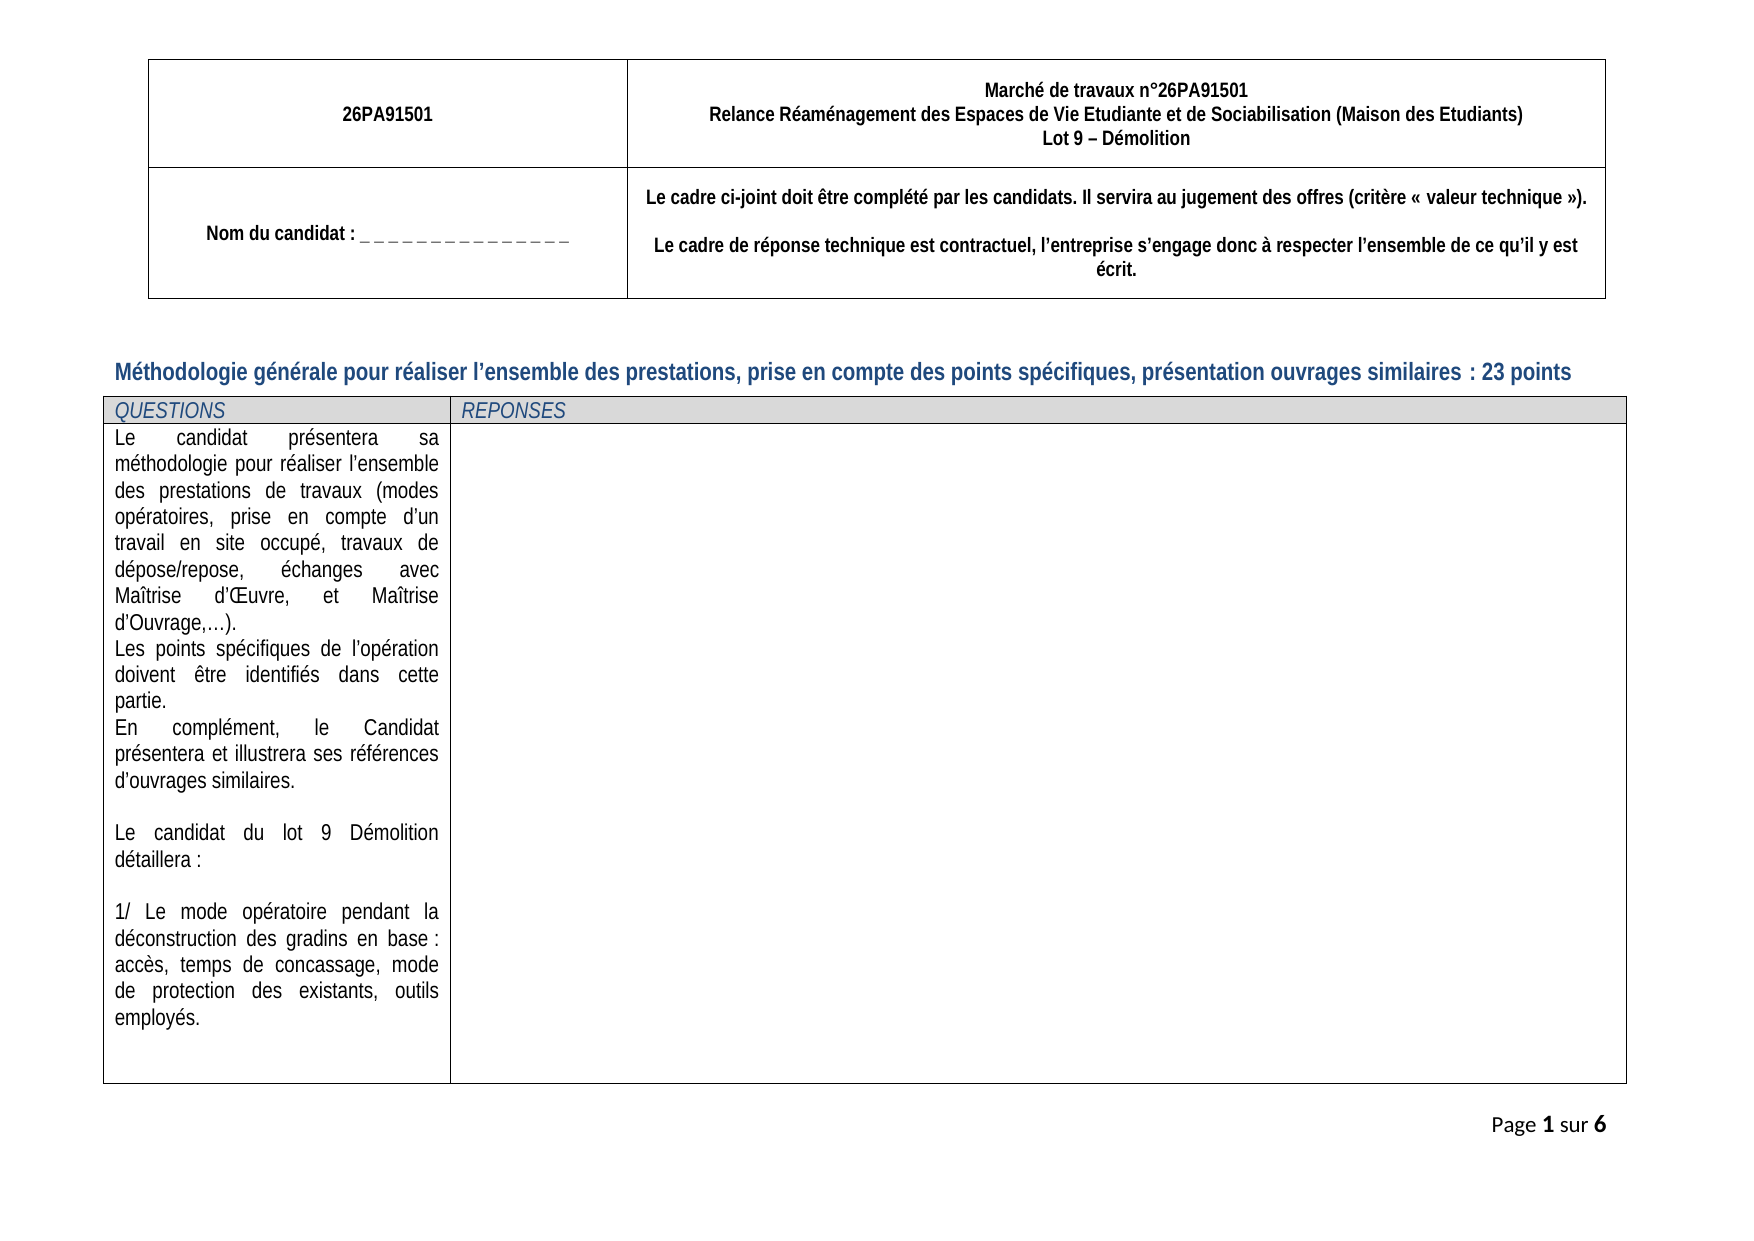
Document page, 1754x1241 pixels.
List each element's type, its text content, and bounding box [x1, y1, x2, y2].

table_header 26PA91501 [149, 60, 627, 167]
table_cell Nom du candidat : _ _ _ _ _ _ _ _ _ _ _ _ _ _ _ [149, 168, 627, 298]
table_cell REPONSES [451, 397, 1626, 423]
table_header Méthodologie générale pour réaliser l’ensemble des prestations, prise en compte des points spécifiques, présentation ouvrages similaires : 23 points [103, 347, 1626, 396]
table_header Marché de travaux n°26PA91501 Relance Réaménagement des Espaces de Vie Etudiante et de Sociabilisation (Maison des Etudiants) Lot 9 – Démolition [628, 60, 1605, 167]
table_cell [451, 424, 1626, 1083]
table_cell QUESTIONS [104, 397, 450, 423]
table_cell Le candidat présentera sa méthodologie pour réaliser l’ensemble des prestations de travaux (modes opératoires, prise en compte d’un travail en site occupé, travaux de dépose/repose, échanges avec Maîtrise d’Œuvre, et Maîtrise d’Ouvrage,…). Les points spécifiques de l’opération doivent être identifiés dans cette partie. En complément, le Candidat présentera et illustrera ses références d’ouvrages similaires. Le candidat du lot 9 Démolition détaillera : 1/ Le mode opératoire pendant la déconstruction des gradins en base : accès, temps de concassage, mode de protection des existants, outils employés. 2/ Le mode opératoire dans le cas de la PSE n°1 : accès, temps de sciage, méthode de découpe soignée outils employés, mode de protection des existants. [104, 424, 450, 1083]
table_cell Le cadre ci-joint doit être complété par les candidats. Il servira au jugement des offres (critère « valeur technique »). Le cadre de réponse technique est contractuel, l’entreprise s’engage donc à respecter l’ensemble de ce qu’il y est écrit. [628, 168, 1605, 298]
